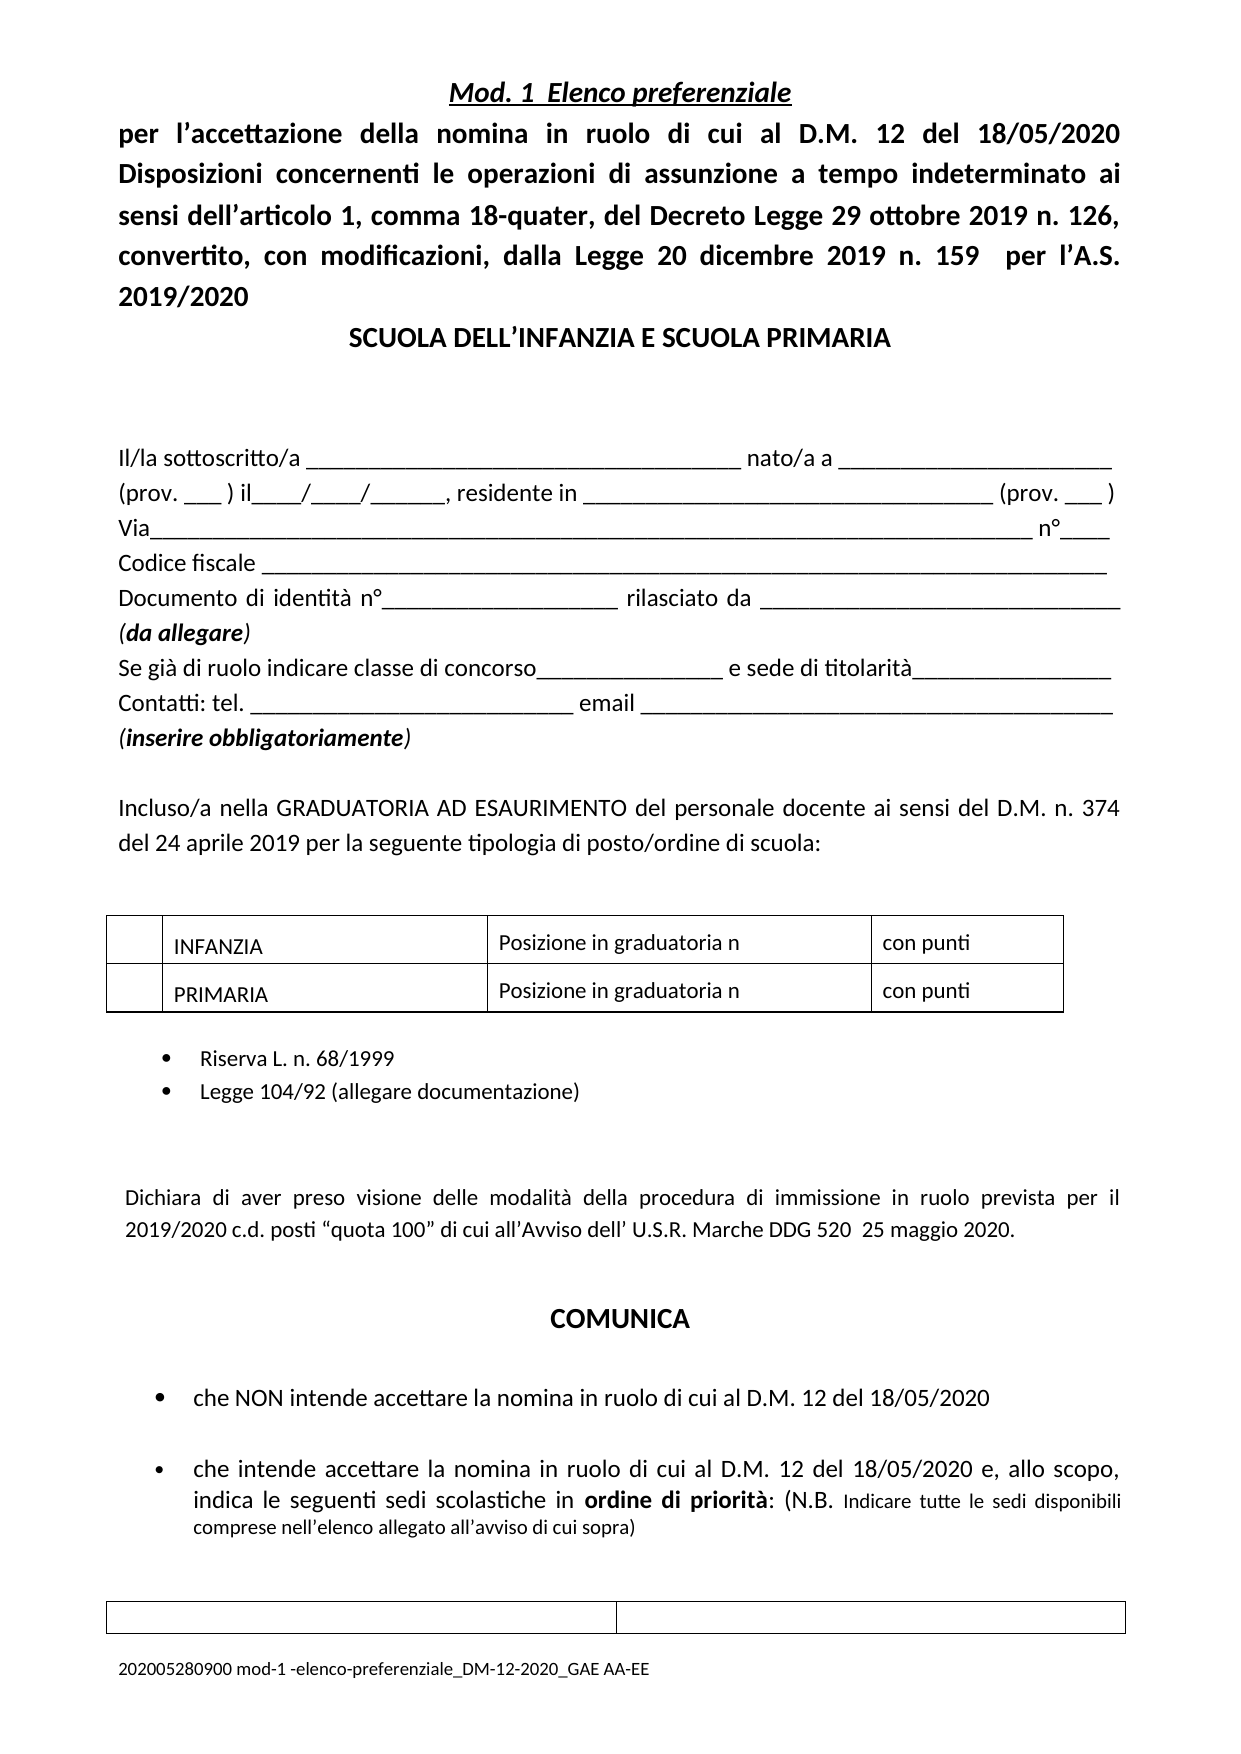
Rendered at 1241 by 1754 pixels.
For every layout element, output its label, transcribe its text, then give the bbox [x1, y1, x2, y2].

list Legge 104/92 (allegare documentazione) [162, 1077, 1122, 1105]
text Codice fiscale ____________________________________________________________________ [118, 547, 1122, 577]
text Dichiara di aver preso visione delle modalità della procedura di immissione in ruolo prevista per il 2019/2020 c.d. posti “quota 100” di cui all’Avviso dell’ U.S.R. Marche DDG 520 25 maggio 2020. [125, 1183, 1122, 1243]
list Riserva L. n. 68/1999 [162, 1044, 1122, 1073]
table_cell Posizione in graduatoria n [488, 964, 871, 1011]
text Documento di identità n°___________________ rilasciato da _____________________________ (da allegare) [118, 582, 1122, 647]
list che NON intende accettare la nomina in ruolo di cui al D.M. 12 del 18/05/2020 [156, 1382, 1122, 1413]
table_header con punti [872, 916, 1063, 963]
text Via_______________________________________________________________________ n°____ [118, 512, 1122, 542]
text (prov. ___ ) il____/____/______, residente in _________________________________ (prov. ___ ) [118, 477, 1122, 507]
table_header [107, 916, 162, 963]
table_cell con punti [872, 964, 1063, 1011]
table_header Posizione in graduatoria n [488, 916, 871, 963]
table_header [107, 1602, 616, 1633]
text Il/la sottoscritto/a ___________________________________ nato/a a ______________________ [118, 442, 1122, 472]
table_header INFANZIA [163, 916, 487, 963]
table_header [617, 1602, 1125, 1633]
table_cell PRIMARIA [163, 964, 487, 1011]
table_cell [107, 964, 162, 1011]
text Contatti: tel. __________________________ email ______________________________________ [118, 687, 1122, 717]
text (inserire obbligatoriamente) [118, 722, 1122, 752]
list che intende accettare la nomina in ruolo di cui al D.M. 12 del 18/05/2020 e, allo scopo, indica le seguenti sedi scolastiche in ordine di priorità: (N.B. Indicare tutte le sedi disponibili comprese nell’elenco allegato all’avviso di cui sopra) [156, 1453, 1122, 1540]
text Incluso/a nella GRADUATORIA AD ESAURIMENTO del personale docente ai sensi del D.M. n. 374 del 24 aprile 2019 per la seguente tipologia di posto/ordine di scuola: [118, 792, 1122, 857]
text COMUNICA [118, 1300, 1122, 1336]
text Se già di ruolo indicare classe di concorso_______________ e sede di titolarità________________ [118, 652, 1122, 682]
